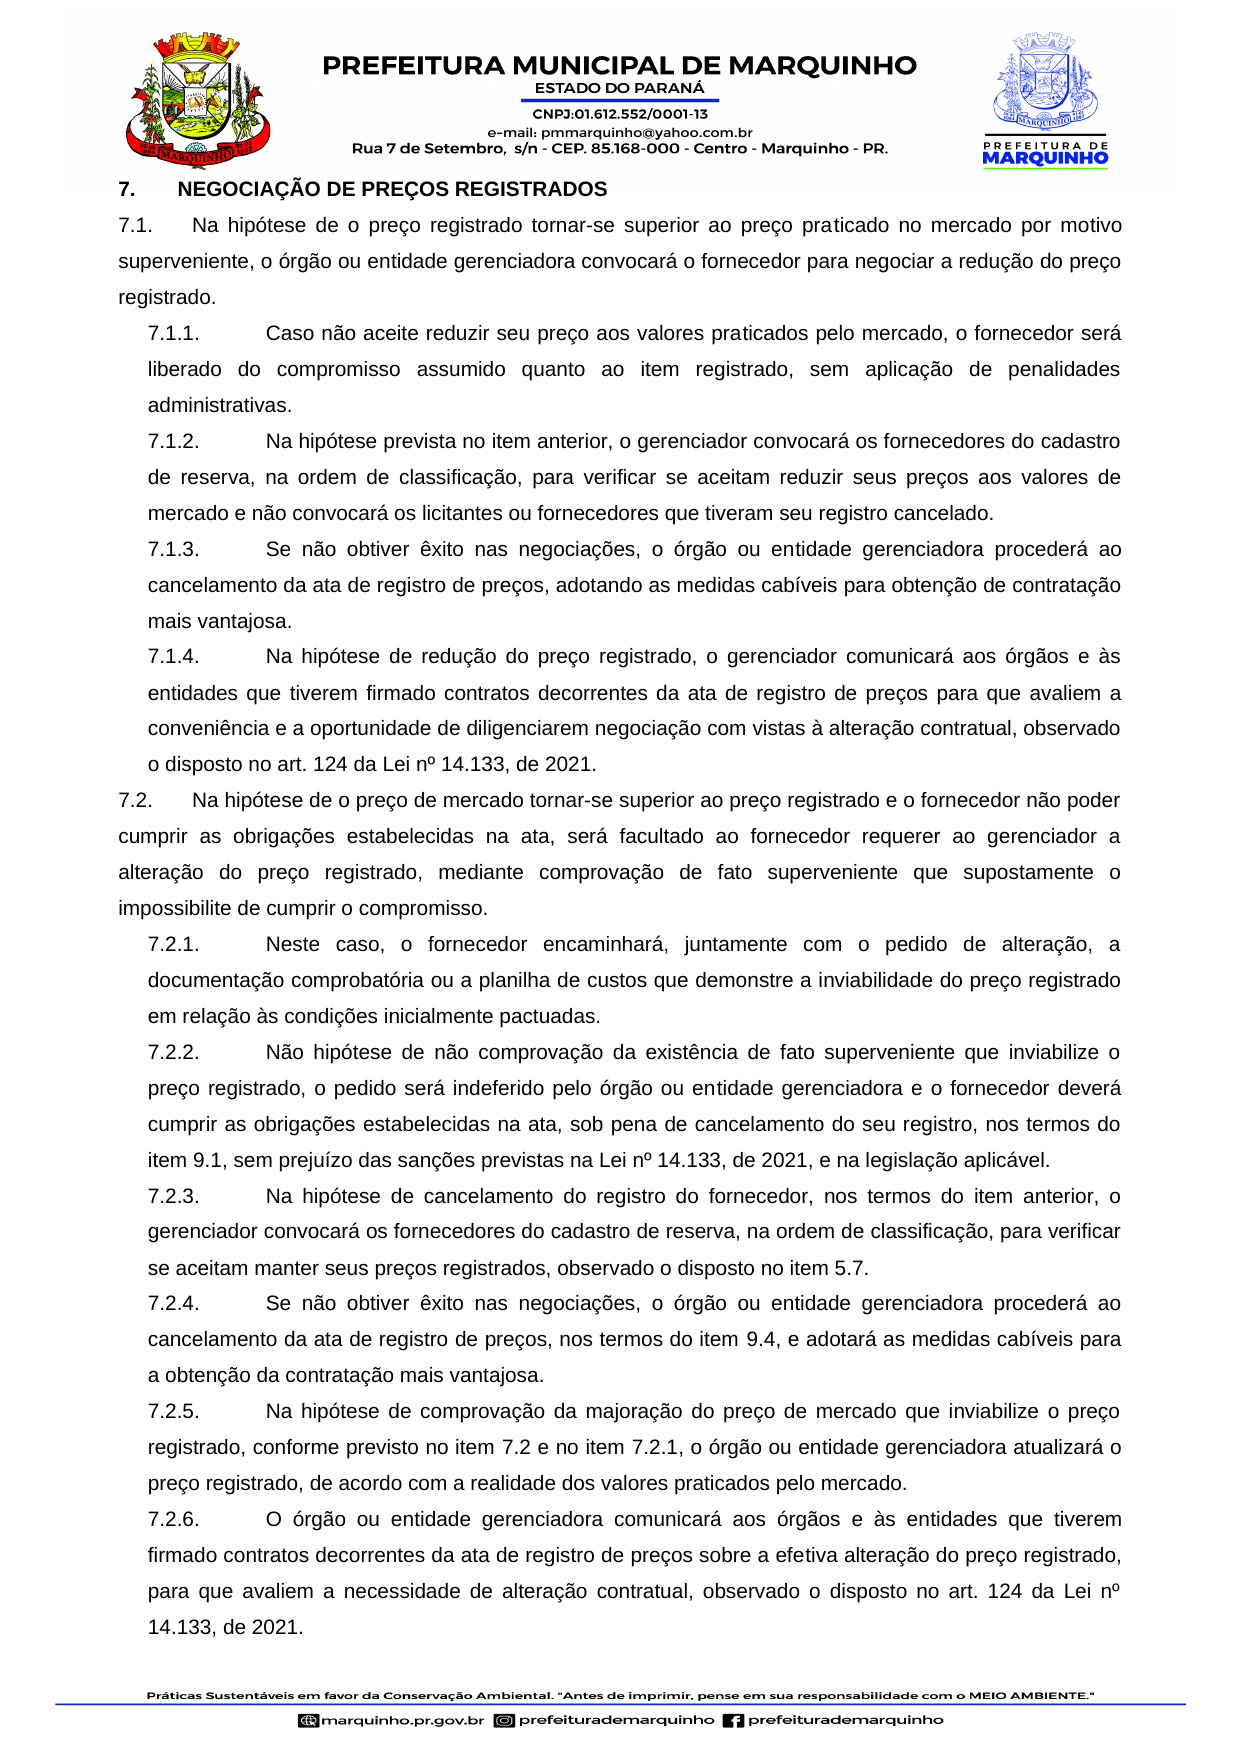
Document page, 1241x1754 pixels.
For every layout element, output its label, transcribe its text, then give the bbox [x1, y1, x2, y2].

list Na hipótese prevista no item anterior, o gerenciador convocará os fornecedores do cadastro de reserva, na ordem de classificação, para verificar se aceitam reduzir seus preços aos valores de mercado e não convocará os licitantes ou fornecedores que tiveram seu registro cancelado. [148, 429, 1122, 524]
list O órgão ou entidade gerenciadora comunicará aos órgãos e às entidades que tiverem firmado contratos decorrentes da ata de registro de preços sobre a efetiva alteração do preço registrado, para que avaliem a necessidade de alteração contratual, observado o disposto no art. 124 da Lei nº 14.133, de 2021. [148, 1507, 1122, 1639]
list Na hipótese de cancelamento do registro do fornecedor, nos termos do item anterior, o gerenciador convocará os fornecedores do cadastro de reserva, na ordem de classificação, para verificar se aceitam manter seus preços registrados, observado o disposto no item 5.7. [148, 1183, 1122, 1279]
list Caso não aceite reduzir seu preço aos valores praticados pelo mercado, o fornecedor será liberado do compromisso assumido quanto ao item registrado, sem aplicação de penalidades administrativas. [148, 321, 1122, 417]
list Na hipótese de comprovação da majoração do preço de mercado que inviabilize o preço registrado, conforme previsto no item 7.2 e no item 7.2.1, o órgão ou entidade gerenciadora atualizará o preço registrado, de acordo com a realidade dos valores praticados pelo mercado. [148, 1399, 1122, 1495]
list Não hipótese de não comprovação da existência de fato superveniente que inviabilize o preço registrado, o pedido será indeferido pelo órgão ou entidade gerenciadora e o fornecedor deverá cumprir as obrigações estabelecidas na ata, sob pena de cancelamento do seu registro, nos termos do item 9.1, sem prejuízo das sanções previstas na Lei nº 14.133, de 2021, e na legislação aplicável. [148, 1040, 1122, 1171]
list Neste caso, o fornecedor encaminhará, juntamente com o pedido de alteração, a documentação comprobatória ou a planilha de custos que demonstre a inviabilidade do preço registrado em relação às condições inicialmente pactuadas. [148, 932, 1122, 1028]
list NEGOCIAÇÃO DE PREÇOS REGISTRADOS [118, 177, 1122, 201]
picture [31, 1667, 1210, 1750]
list Se não obtiver êxito nas negociações, o órgão ou entidade gerenciadora procederá ao cancelamento da ata de registro de preços, nos termos do item 9.4, e adotará as medidas cabíveis para a obtenção da contratação mais vantajosa. [148, 1291, 1122, 1387]
list Se não obtiver êxito nas negociações, o órgão ou entidade gerenciadora procederá ao cancelamento da ata de registro de preços, adotando as medidas cabíveis para obtenção de contratação mais vantajosa. [148, 537, 1122, 632]
list Na hipótese de o preço de mercado tornar-se superior ao preço registrado e o fornecedor não poder cumprir as obrigações estabelecidas na ata, será facultado ao fornecedor requerer ao gerenciador a alteração do preço registrado, mediante comprovação de fato superveniente que supostamente o impossibilite de cumprir o compromisso. [118, 788, 1122, 920]
picture [59, 6, 1180, 192]
list Na hipótese de redução do preço registrado, o gerenciador comunicará aos órgãos e às entidades que tiverem firmado contratos decorrentes da ata de registro de preços para que avaliem a conveniência e a oportunidade de diligenciarem negociação com vistas à alteração contratual, observado o disposto no art. 124 da Lei nº 14.133, de 2021. [148, 644, 1122, 776]
list Na hipótese de o preço registrado tornar-se superior ao preço praticado no mercado por motivo superveniente, o órgão ou entidade gerenciadora convocará o fornecedor para negociar a redução do preço registrado. [118, 213, 1122, 309]
